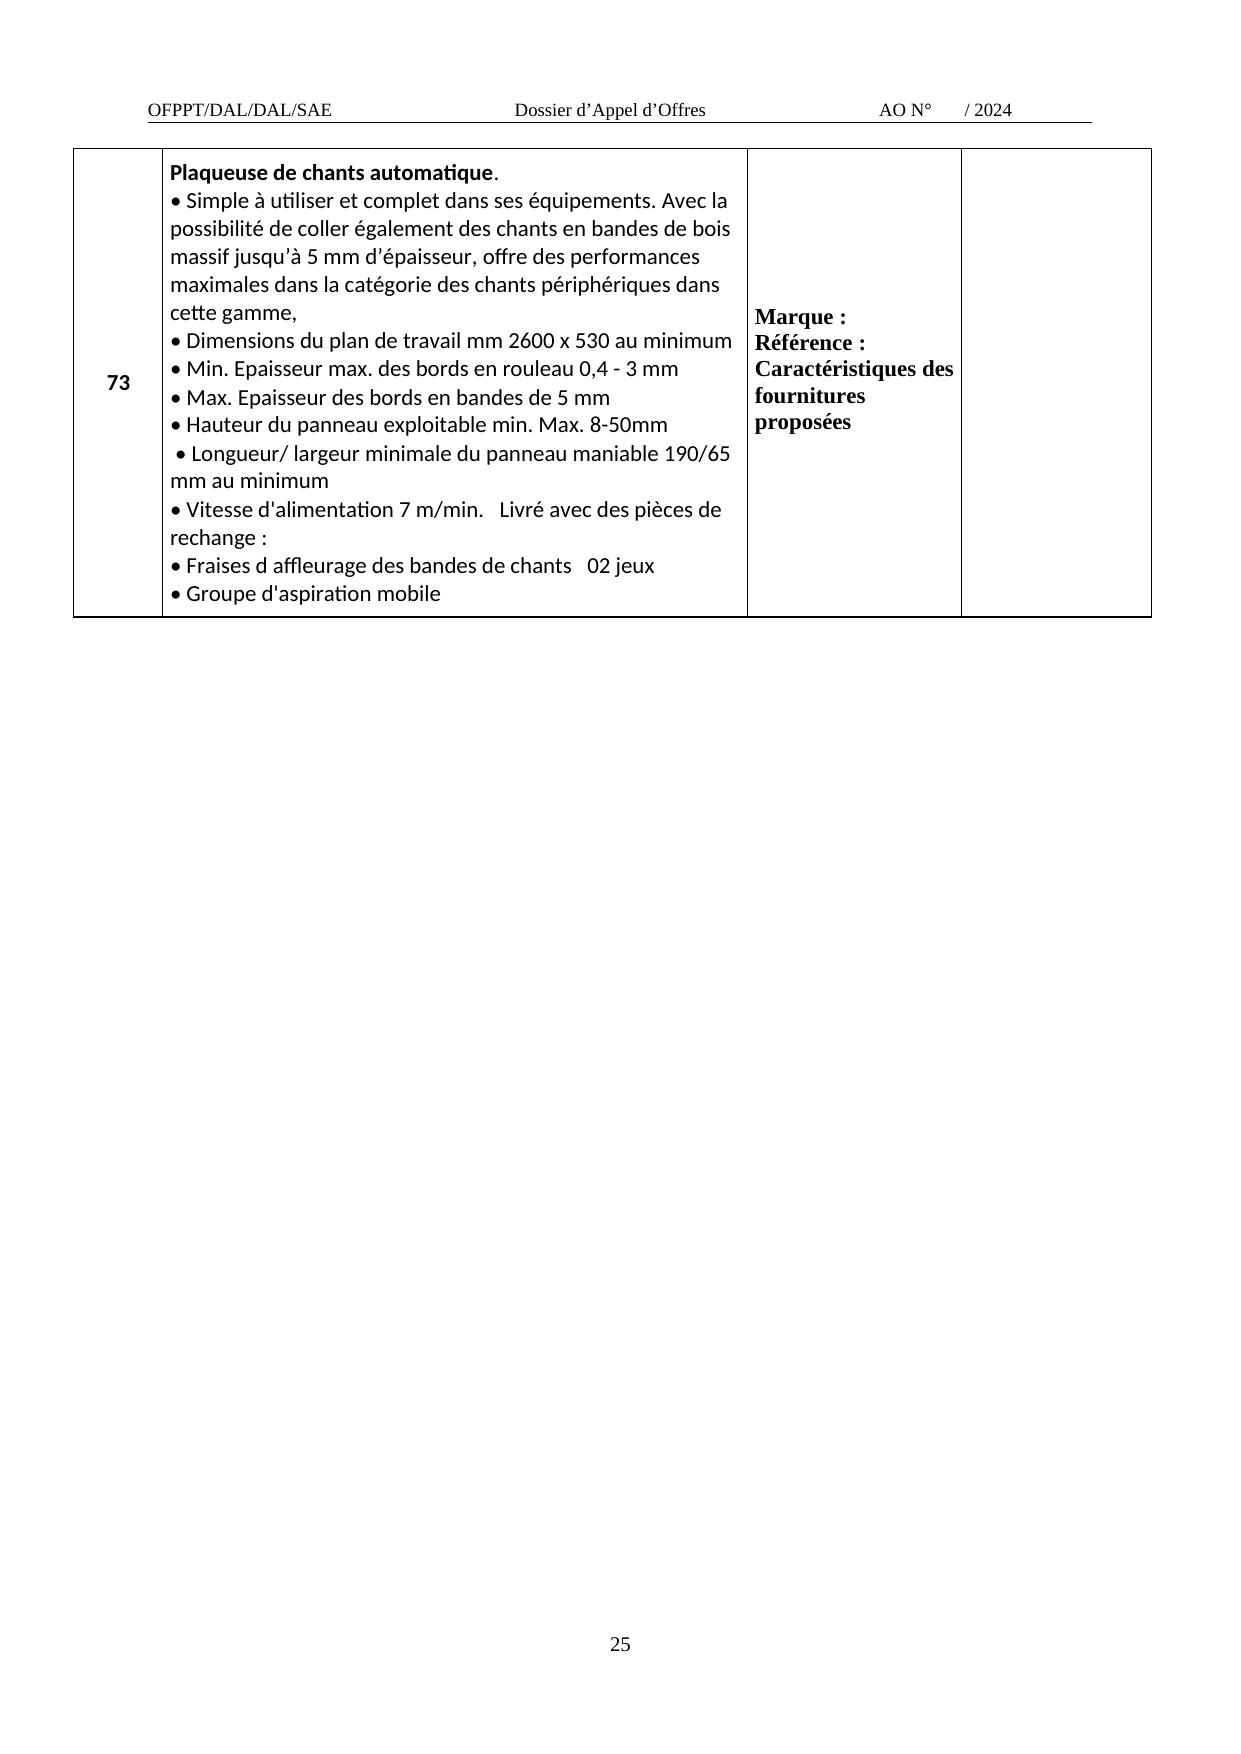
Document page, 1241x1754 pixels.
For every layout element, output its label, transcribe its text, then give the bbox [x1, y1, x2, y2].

table_cell Plaqueuse de chants automatique. • Simple à utiliser et complet dans ses équipements. Avec la possibilité de coller également des chants en bandes de bois massif jusqu’à 5 mm d’épaisseur, offre des performances maximales dans la catégorie des chants périphériques dans cette gamme, • Dimensions du plan de travail mm 2600 x 530 au minimum • Min. Epaisseur max. des bords en rouleau 0,4 - 3 mm • Max. Epaisseur des bords en bandes de 5 mm • Hauteur du panneau exploitable min. Max. 8-50mm • Longueur/ largeur minimale du panneau maniable 190/65 mm au minimum • Vitesse d'alimentation 7 m/min. Livré avec des pièces de rechange : • Fraises d affleurage des bandes de chants 02 jeux • Groupe d'aspiration mobile [163, 149, 747, 616]
table_cell 73 [74, 149, 162, 616]
table_cell [962, 149, 1151, 616]
table_cell Marque : Référence : Caractéristiques des fournitures proposées [748, 149, 961, 616]
